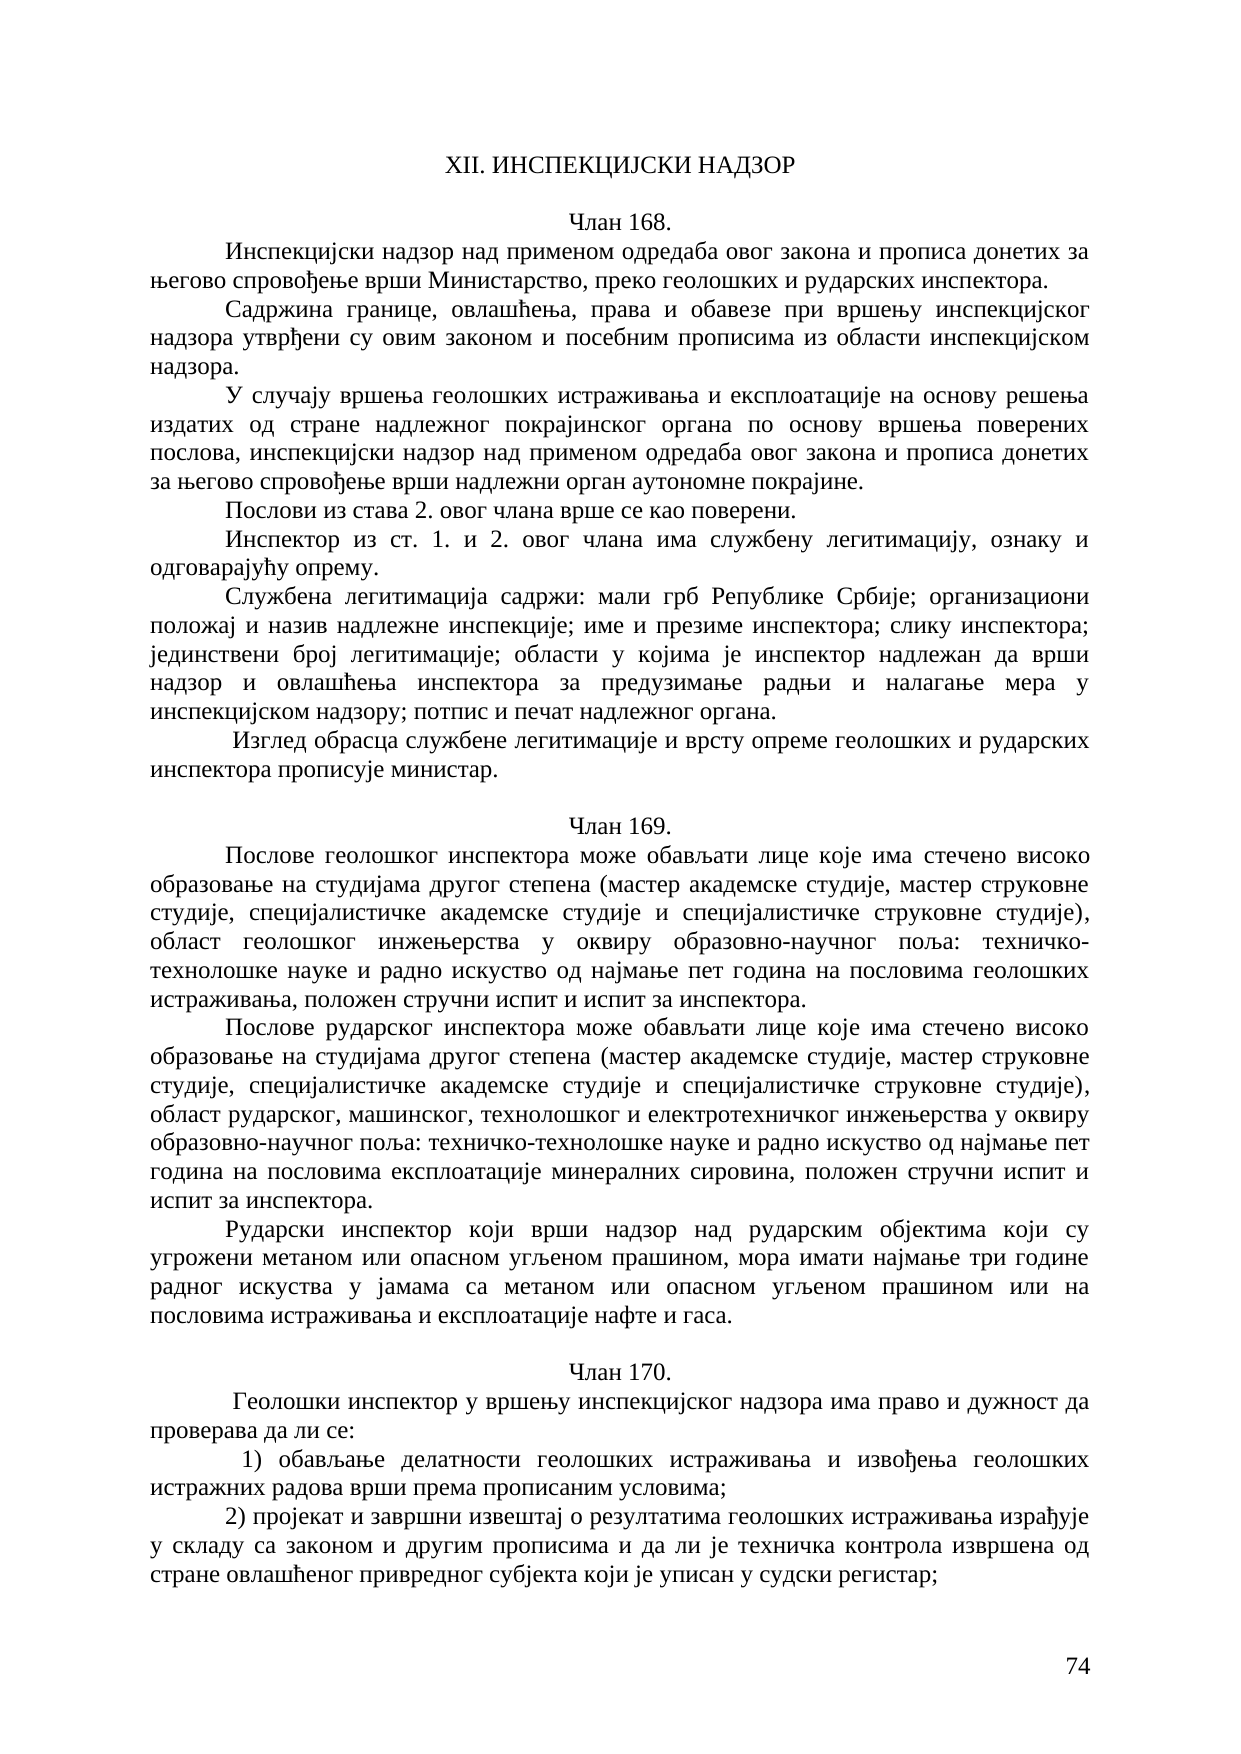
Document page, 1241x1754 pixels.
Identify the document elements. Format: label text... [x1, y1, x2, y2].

text 2) пројекат и завршни извештај о резултатима геолошких истраживања израђује у складу са законом и другим прописима и да ли је техничка контрола извршена од стране овлашћеног привредног субјекта који је уписан у судски регистар; [150, 1501, 1090, 1587]
text Члан 170. [150, 1357, 1090, 1386]
text Инспекцијски надзор над применом одредаба овог закона и прописа донетих за његово спровођење врши Министарство, преко геолошких и рударских инспектора. [150, 236, 1090, 294]
text Послове рударског инспектора може обављати лице које има стечено високо образовање на студијама другог степена (мастер академске студије, мастер струковне студије, специјалистичке академске студије и специјалистичке струковне студије), област рударског, машинског, технолошког и електротехничког инжењерства у оквиру образовно-научног поља: техничко-технолошке науке и радно искуство од најмање пет година на пословима експлоатације минералних сировина, положен стручни испит и испит за инспектора. [150, 1127, 1090, 1214]
text Послови из става 2. овог члана врше се као поверени. [150, 495, 1090, 524]
text У случају вршења геолошких истраживања и експлоатације на основу решења издатих од стране надлежног покрајинског органа по основу вршења поверених послова, инспекцијски надзор над применом одредаба овог закона и прописа донетих за његово спровођење врши надлежни орган аутономне покрајине. [150, 380, 1090, 495]
text Члан 169. [150, 811, 1090, 840]
text Геолошки инспектор у вршењу инспекцијског надзора има право и дужност да проверава да ли се: [150, 1386, 1090, 1444]
text XII. ИНСПЕКЦИЈСКИ НАДЗОР [150, 150, 1090, 179]
text Послове геолошког инспектора може обављати лице које има стечено високо образовање на студијама другог степена (мастер академске студије, мастер струковне студије, специјалистичке академске студије и специјалистичке струковне студије), област геолошког инжењерства у оквиру образовно-научног поља: техничко-технолошке науке и радно искуство од најмање пет година на пословима геолошких истраживања, положен стручни испит и испит за инспектора. [150, 840, 1090, 926]
text Члан 168. [150, 207, 1090, 236]
text Послове рударског инспектора може обављати лице које има стечено високо образовање на студијама другог степена (мастер академске студије, мастер струковне студије, специјалистичке академске студије и специјалистичке струковне студије), област рударског, машинског, технолошког и електротехничког инжењерства у оквиру образовно-научног поља: техничко-технолошке науке и радно искуство од најмање пет година на пословима експлоатације минералних сировина, положен стручни испит и испит за инспектора. [150, 1012, 1090, 1099]
text Инспектор из ст. 1. и 2. овог члана има службену легитимацију, ознаку и одговарајућу опрему. [150, 524, 1090, 581]
text 1) обављање делатности геолошких истраживања и извођења геолошких истражних радова врши према прописаним условима; [150, 1444, 1090, 1501]
text Садржина границе, овлашћења, права и обавезе при вршењу инспекцијског надзора утврђени су овим законом и посебним прописима из области инспекцијском надзора. [150, 294, 1090, 380]
text Послове геолошког инспектора може обављати лице које има стечено високо образовање на студијама другог степена (мастер академске студије, мастер струковне студије, специјалистичке академске студије и специјалистичке струковне студије), област геолошког инжењерства у оквиру образовно-научног поља: техничко-технолошке науке и радно искуство од најмање пет година на пословима геолошких истраживања, положен стручни испит и испит за инспектора. [150, 955, 1090, 1012]
text Службена легитимација садржи: мали грб Републике Србије; организациони положај и назив надлежне инспекције; име и презиме инспектора; слику инспектора; јединствени број легитимације; области у којима је инспектор надлежан да врши надзор и овлашћења инспектора за предузимање радњи и налагање мера у инспекцијском надзору; потпис и печат надлежног органа. [150, 581, 1090, 725]
text Рударски инспектор који врши надзор над рударским објектима који су угрожени метаном или опасном угљеном прашином, мора имати најмање три године радног искуства у јамама са метаном или опасном угљеном прашином или на пословима истраживања и експлоатације нафте и гаса. [150, 1214, 1090, 1329]
text Изглед обрасца службене легитимације и врсту опреме геолошких и рударских инспектора прописује министар. [150, 725, 1090, 782]
